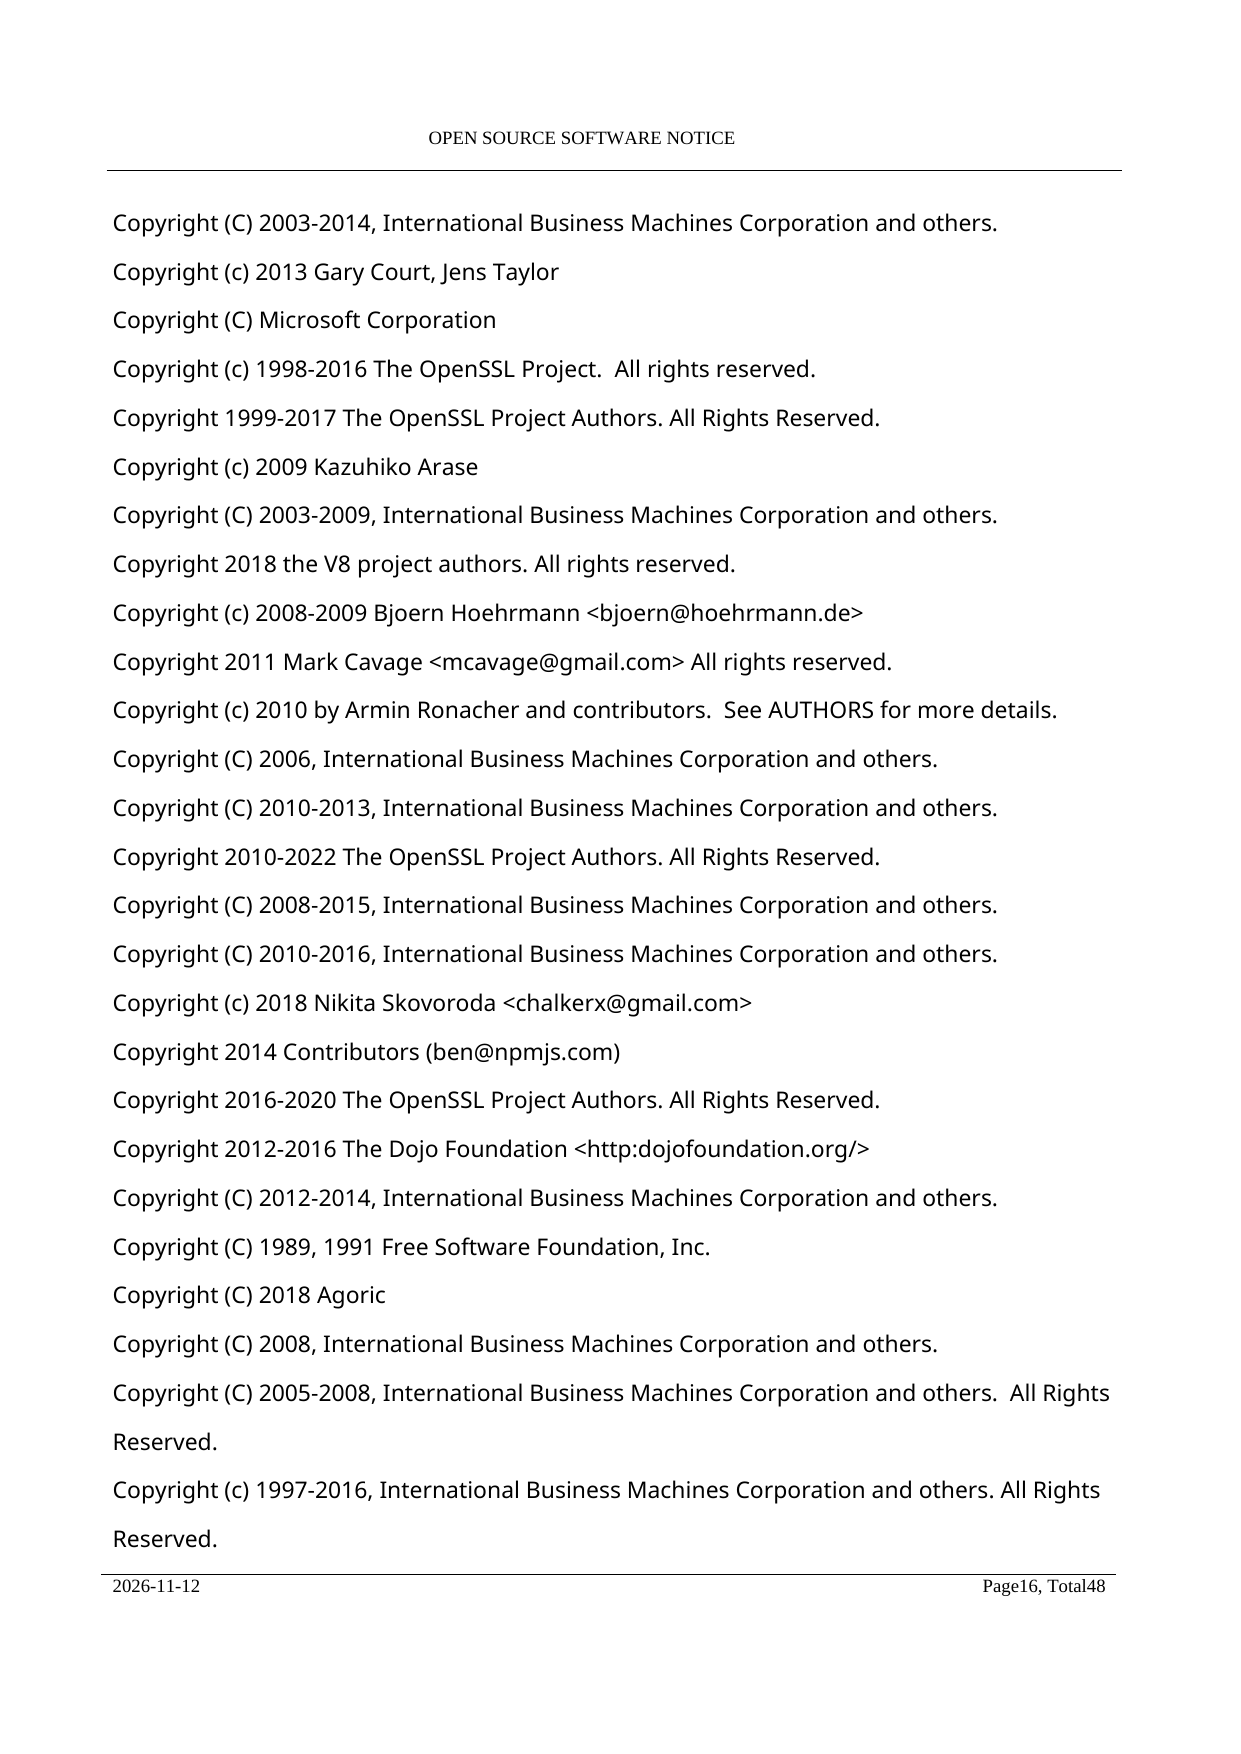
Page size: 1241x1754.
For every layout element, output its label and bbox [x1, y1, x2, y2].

text [112, 206, 1128, 1555]
